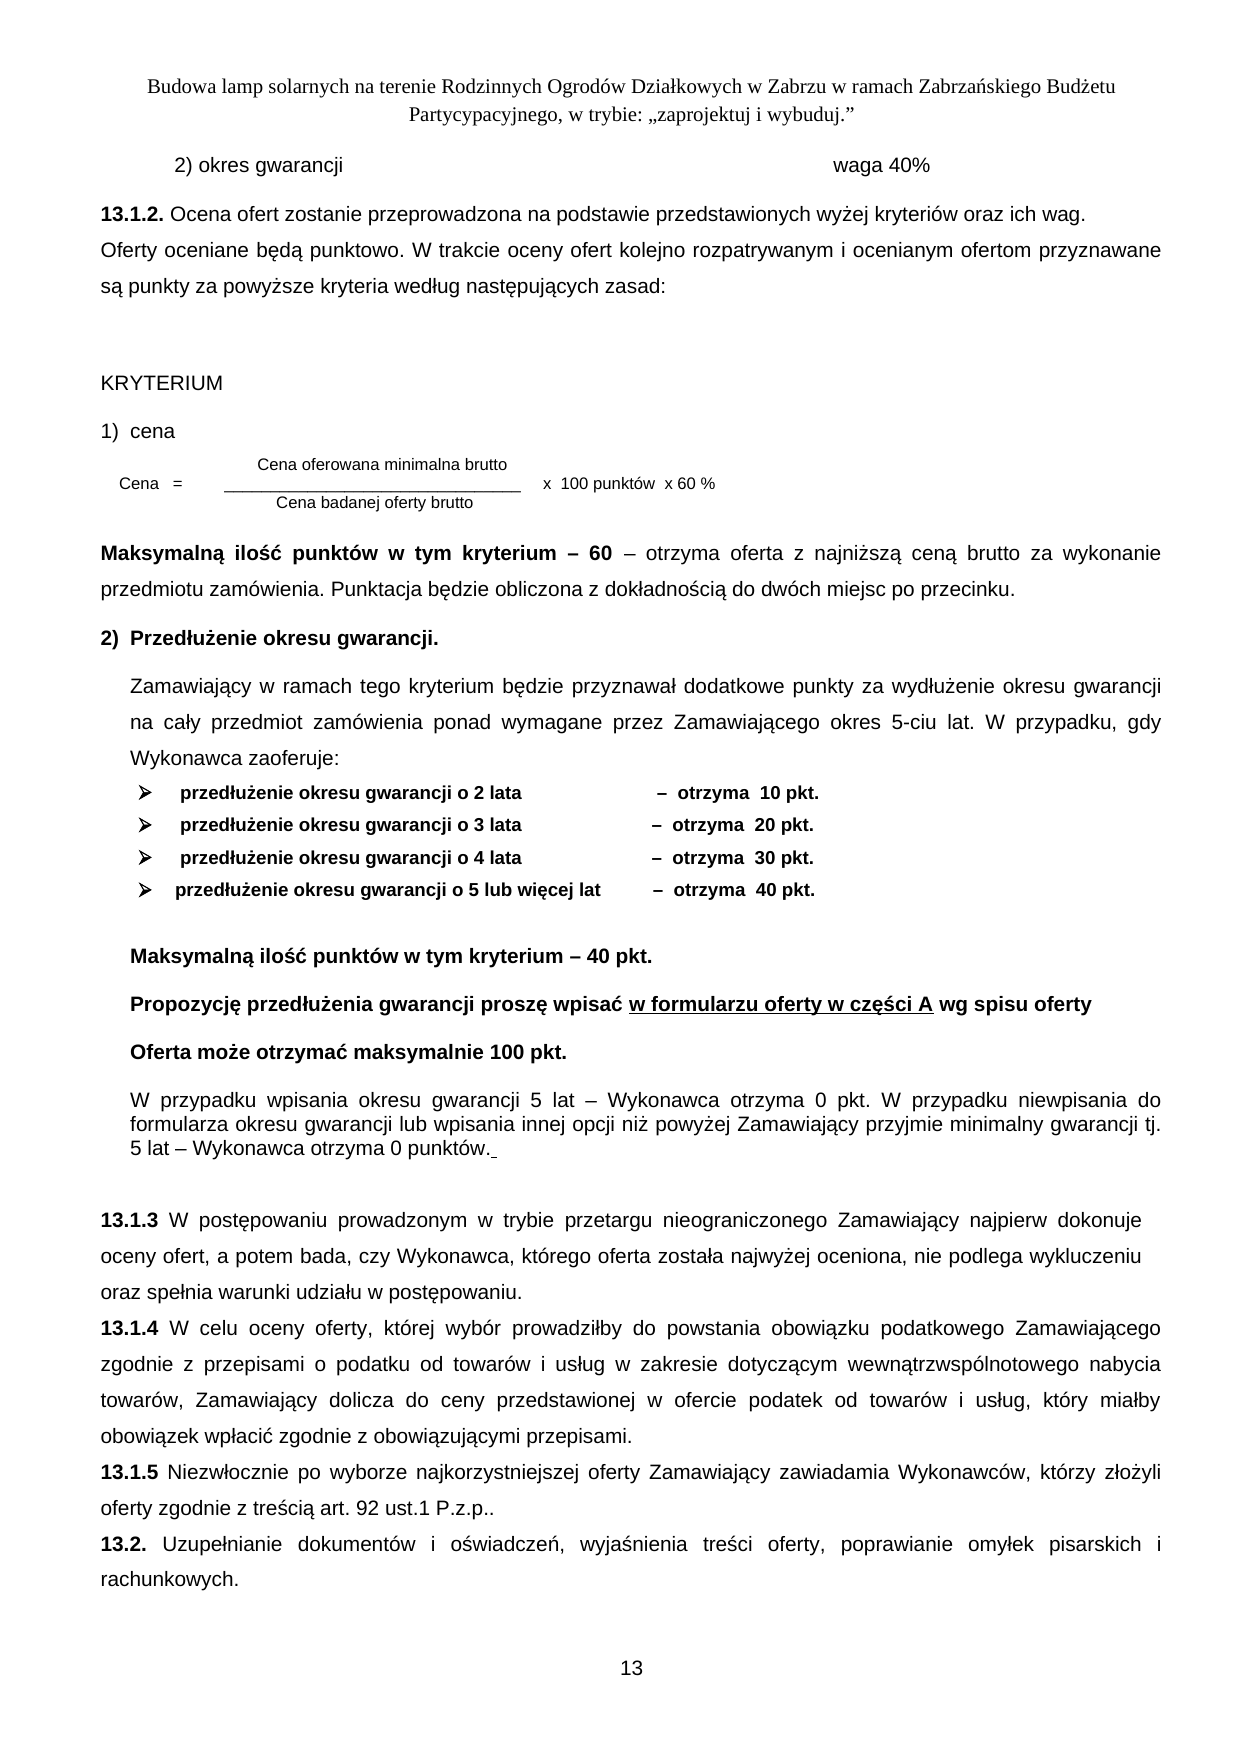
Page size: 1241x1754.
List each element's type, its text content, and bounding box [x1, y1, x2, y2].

text Cena badanej oferty brutto [100, 493, 1162, 512]
text Propozycję przedłużenia gwarancji proszę wpisać w formularzu oferty w części A wg spisu oferty [130, 992, 1162, 1016]
list Przedłużenie okresu gwarancji. [100, 625, 1162, 649]
text 13.1.5 Niezwłocznie po wyborze najkorzystniejszej oferty Zamawiający zawiadamia Wykonawców, którzy złożyli oferty zgodnie z treścią art. 92 ust.1 P.z.p.. [100, 1459, 1162, 1519]
text Maksymalną ilość punktów w tym kryterium – 40 pkt. [130, 944, 1162, 968]
text Oferty oceniane będą punktowo. W trakcie oceny ofert kolejno rozpatrywanym i ocenianym ofertom przyznawane są punkty za powyższe kryteria według następujących zasad: [100, 237, 1162, 297]
text 13.1.3 W postępowaniu prowadzonym w trybie przetargu nieograniczonego Zamawiający najpierw dokonuje oceny ofert, a potem bada, czy Wykonawca, którego oferta została najwyżej oceniona, nie podlega wykluczeniu oraz spełnia warunki udziału w postępowaniu. [100, 1208, 1144, 1304]
list przedłużenie okresu gwarancji o 5 lub więcej lat – otrzyma 40 pkt. [138, 879, 1162, 901]
list przedłużenie okresu gwarancji o 4 lata – otrzyma 30 pkt. [138, 847, 1162, 868]
text KRYTERIUM [100, 370, 1162, 394]
list przedłużenie okresu gwarancji o 3 lata – otrzyma 20 pkt. [138, 814, 1162, 836]
list przedłużenie okresu gwarancji o 2 lata – otrzyma 10 pkt. [138, 782, 1162, 803]
list cena [100, 419, 1162, 443]
text 13.1.4 W celu oceny oferty, której wybór prowadziłby do powstania obowiązku podatkowego Zamawiającego zgodnie z przepisami o podatku od towarów i usług w zakresie dotyczącym wewnątrzwspólnotowego nabycia towarów, Zamawiający dolicza do ceny przedstawionej w ofercie podatek od towarów i usług, który miałby obowiązek wpłacić zgodnie z obowiązującymi przepisami. [100, 1316, 1162, 1447]
text Maksymalną ilość punktów w tym kryterium – 60 – otrzyma oferta z najniższą ceną brutto za wykonanie przedmiotu zamówienia. Punktacja będzie obliczona z dokładnością do dwóch miejsc po przecinku. [100, 541, 1162, 601]
text 2) okres gwarancji waga 40% [100, 153, 1162, 177]
text 13.1.2. Ocena ofert zostanie przeprowadzona na podstawie przedstawionych wyżej kryteriów oraz ich wag. [100, 202, 1162, 226]
text Oferta może otrzymać maksymalnie 100 pkt. [130, 1040, 1162, 1064]
text W przypadku wpisania okresu gwarancji 5 lat – Wykonawca otrzyma 0 pkt. W przypadku niewpisania do formularza okresu gwarancji lub wpisania innej opcji niż powyżej Zamawiający przyjmie minimalny gwarancji tj. 5 lat – Wykonawca otrzyma 0 punktów. [130, 1088, 1162, 1159]
text Cena = ________________________________ x 100 punktów x 60 % [100, 474, 1162, 493]
text Cena oferowana minimalna brutto [100, 455, 1162, 474]
text Zamawiający w ramach tego kryterium będzie przyznawał dodatkowe punkty za wydłużenie okresu gwarancji na cały przedmiot zamówienia ponad wymagane przez Zamawiającego okres 5-ciu lat. W przypadku, gdy Wykonawca zaoferuje: [130, 674, 1162, 769]
text 13.2. Uzupełnianie dokumentów i oświadczeń, wyjaśnienia treści oferty, poprawianie omyłek pisarskich i rachunkowych. [100, 1531, 1162, 1591]
